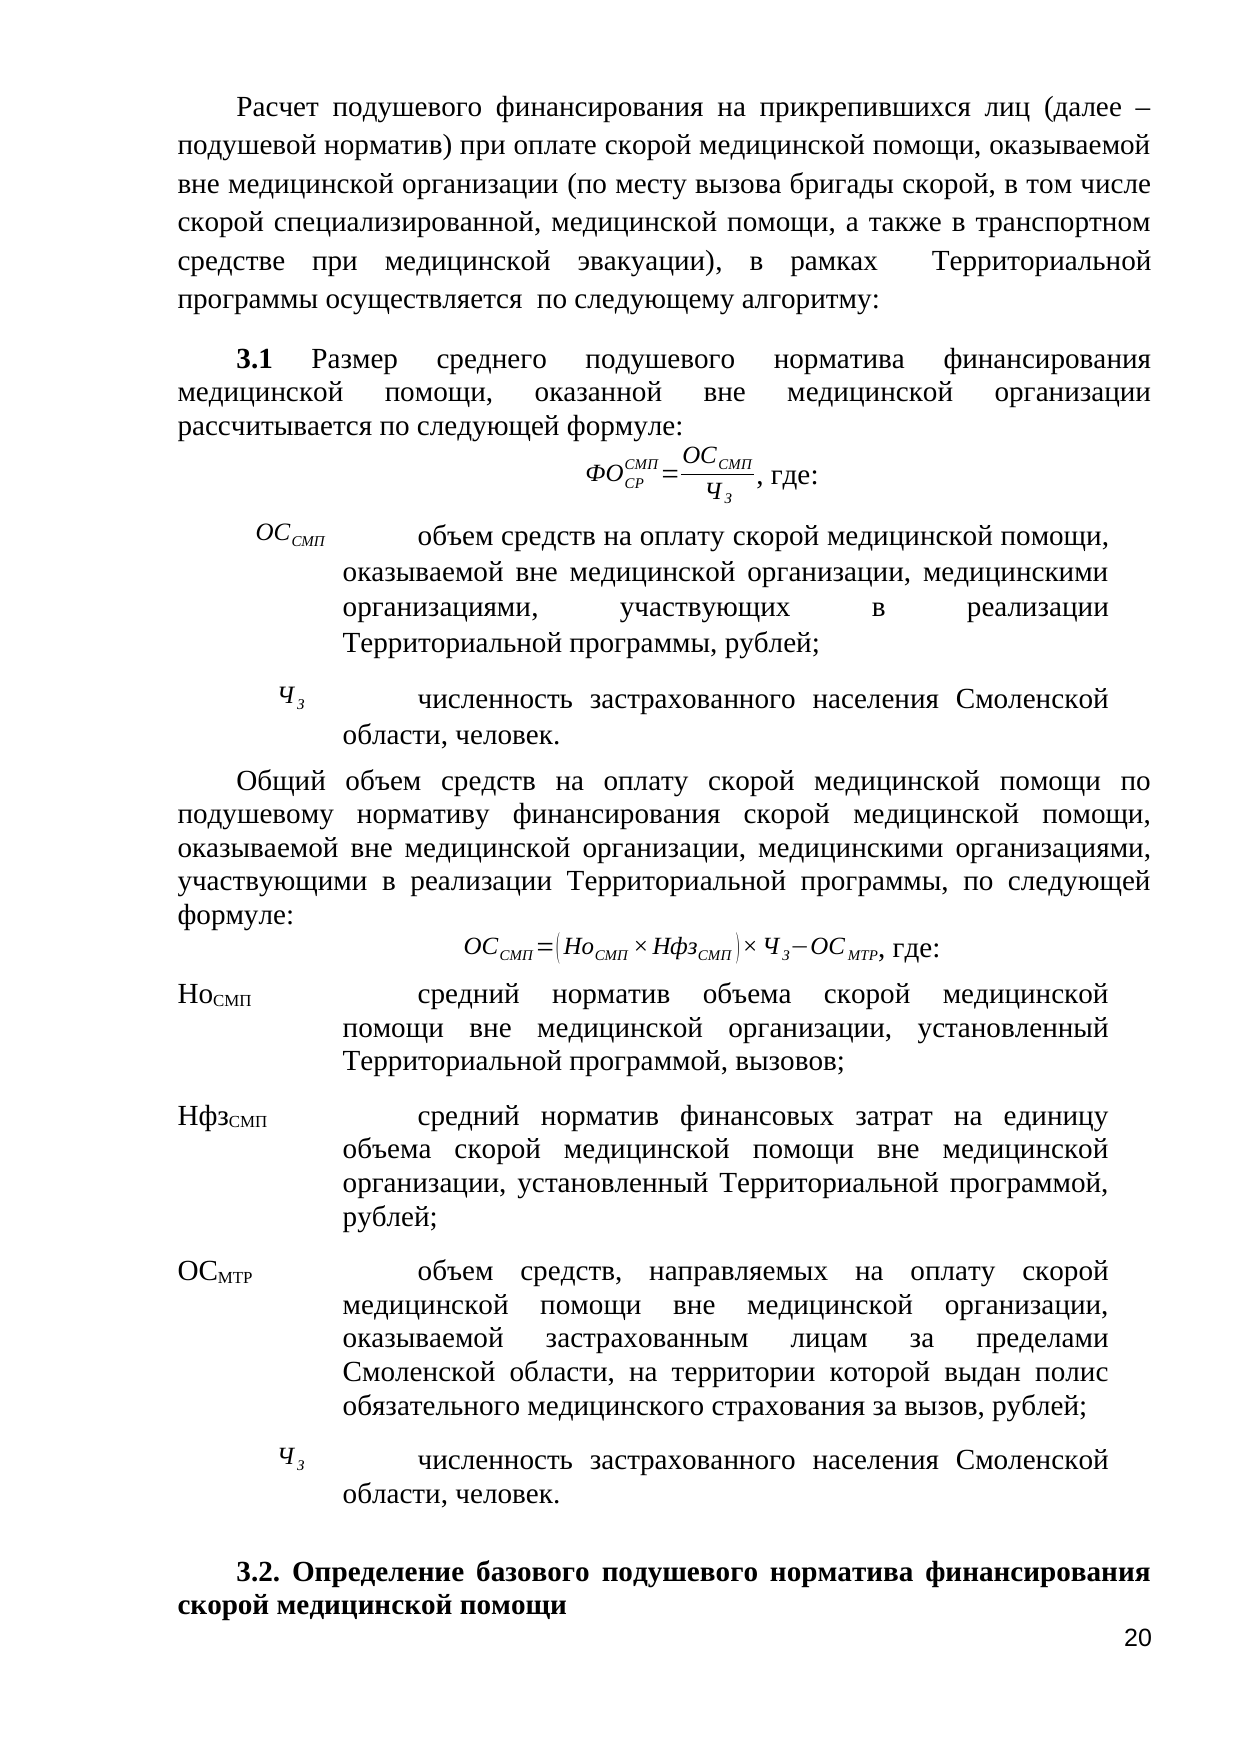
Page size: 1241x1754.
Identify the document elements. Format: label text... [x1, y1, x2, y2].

text 3.1 Размер среднего подушевого норматива финансирования медицинской помощи, оказанной вне медицинской организации рассчитывается по следующей формуле: [177, 341, 1152, 441]
table_cell ОСМТР [171, 1243, 336, 1432]
table_header объем средств на оплату скорой медицинской помощи, оказываемой вне медицинской организации, медицинскими организациями, участвующих в реализации Территориальной программы, рублей; [336, 508, 1116, 671]
table_cell [171, 1432, 336, 1520]
table_cell [171, 671, 336, 763]
table_cell численность застрахованного населения Смоленской области, человек. [336, 671, 1116, 763]
table_cell НфзСМП [171, 1088, 336, 1243]
text 3.2. Определение базового подушевого норматива финансирования скорой медицинской помощи [177, 1554, 1152, 1621]
text , где: [177, 441, 1152, 508]
text Общий объем средств на оплату скорой медицинской помощи по подушевому нормативу финансирования скорой медицинской помощи, оказываемой вне медицинской организации, медицинскими организациями, участвующими в реализации Территориальной программы, по следующей формуле: [177, 763, 1152, 931]
table_header средний норматив объема скорой медицинской помощи вне медицинской организации, установленный Территориальной программой, вызовов; [336, 966, 1116, 1087]
table_cell объем средств, направляемых на оплату скорой медицинской помощи вне медицинской организации, оказываемой застрахованным лицам за пределами Смоленской области, на территории которой выдан полис обязательного медицинского страхования за вызов, рублей; [336, 1243, 1116, 1432]
table_header [171, 508, 336, 671]
text , где: [177, 931, 1152, 966]
table_cell средний норматив финансовых затрат на единицу объема скорой медицинской помощи вне медицинской организации, установленный Территориальной программой, рублей; [336, 1088, 1116, 1243]
table_header НоСМП [171, 966, 336, 1087]
table_cell численность застрахованного населения Смоленской области, человек. [336, 1432, 1116, 1520]
text Расчет подушевого финансирования на прикрепившихся лиц (далее – подушевой норматив) при оплате скорой медицинской помощи, оказываемой вне медицинской организации (по месту вызова бригады скорой, в том числе скорой специализированной, медицинской помощи, а также в транспортном средстве при медицинской эвакуации), в рамках Территориальной программы осуществляется по следующему алгоритму: [177, 89, 1152, 315]
